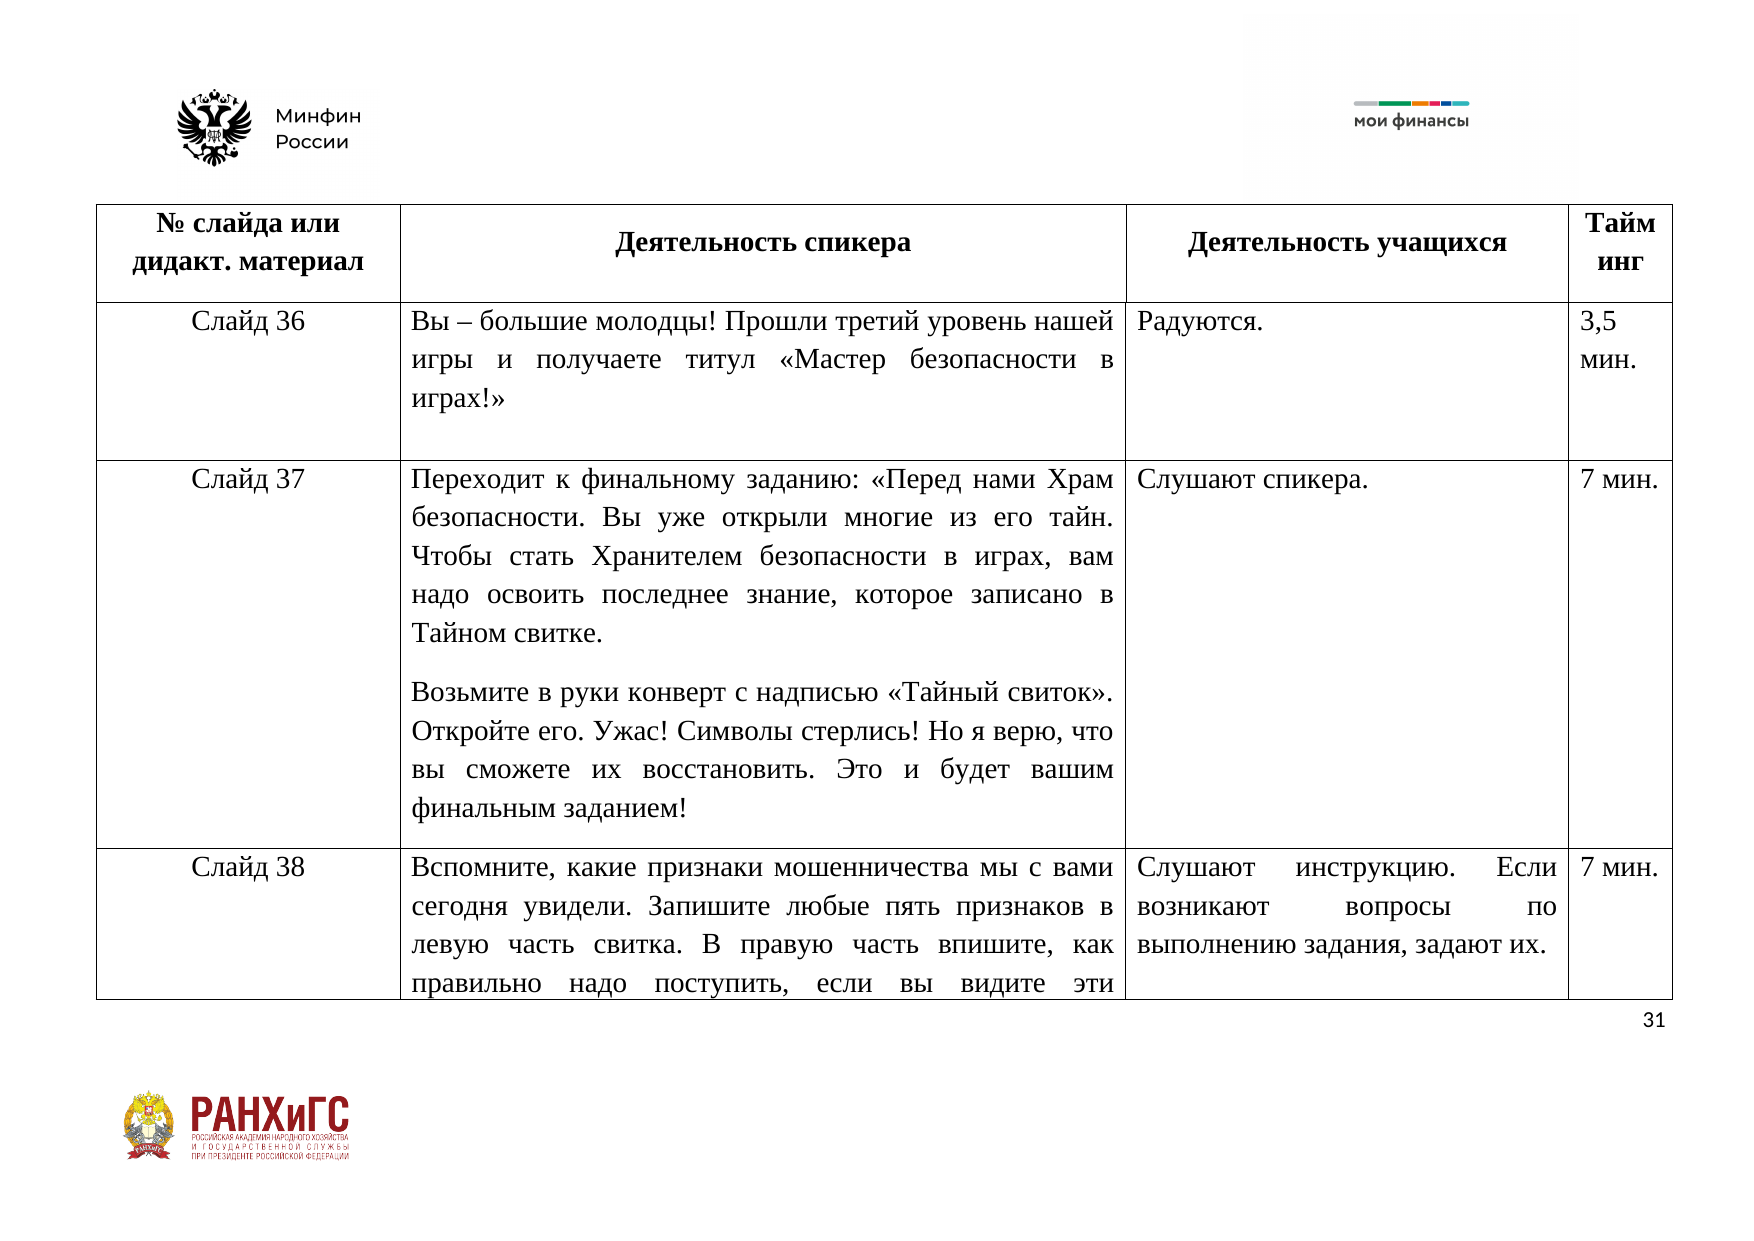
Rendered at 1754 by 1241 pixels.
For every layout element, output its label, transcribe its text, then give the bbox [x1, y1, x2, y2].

table_cell Радуются. [1126, 303, 1568, 460]
table_header № слайда или дидакт. материал [97, 205, 400, 302]
table_cell 7 мин. [1569, 849, 1672, 998]
picture [118, 1086, 360, 1167]
table_cell 3,5 мин. [1569, 303, 1672, 460]
table_cell Слушают спикера. [1126, 461, 1568, 848]
picture [177, 89, 381, 204]
table_header Деятельность учащихся [1127, 205, 1568, 302]
table_header Деятельность спикера [401, 205, 1126, 302]
table_cell 7 мин. [1569, 461, 1672, 848]
table_cell Переходит к финальному заданию: «Перед нами Храм безопасности. Вы уже открыли многие из его тайн. Чтобы стать Хранителем безопасности в играх, вам надо освоить последнее знание, которое записано в Тайном свитке. Возьмите в руки конверт с надписью «Тайный свиток». Откройте его. Ужас! Символы стерлись! Но я верю, что вы сможете их восстановить. Это и будет вашим финальным заданием! [401, 461, 1125, 848]
picture [1243, 14, 1579, 204]
table_header Тайминг [1569, 205, 1672, 302]
table_cell Вы – большие молодцы! Прошли третий уровень нашей игры и получаете титул «Мастер безопасности в играх!» [401, 303, 1125, 460]
table_cell Слайд 36 [97, 303, 400, 460]
table_cell Слайд 37 [97, 461, 400, 848]
table_cell Слайд 38 [97, 849, 400, 998]
